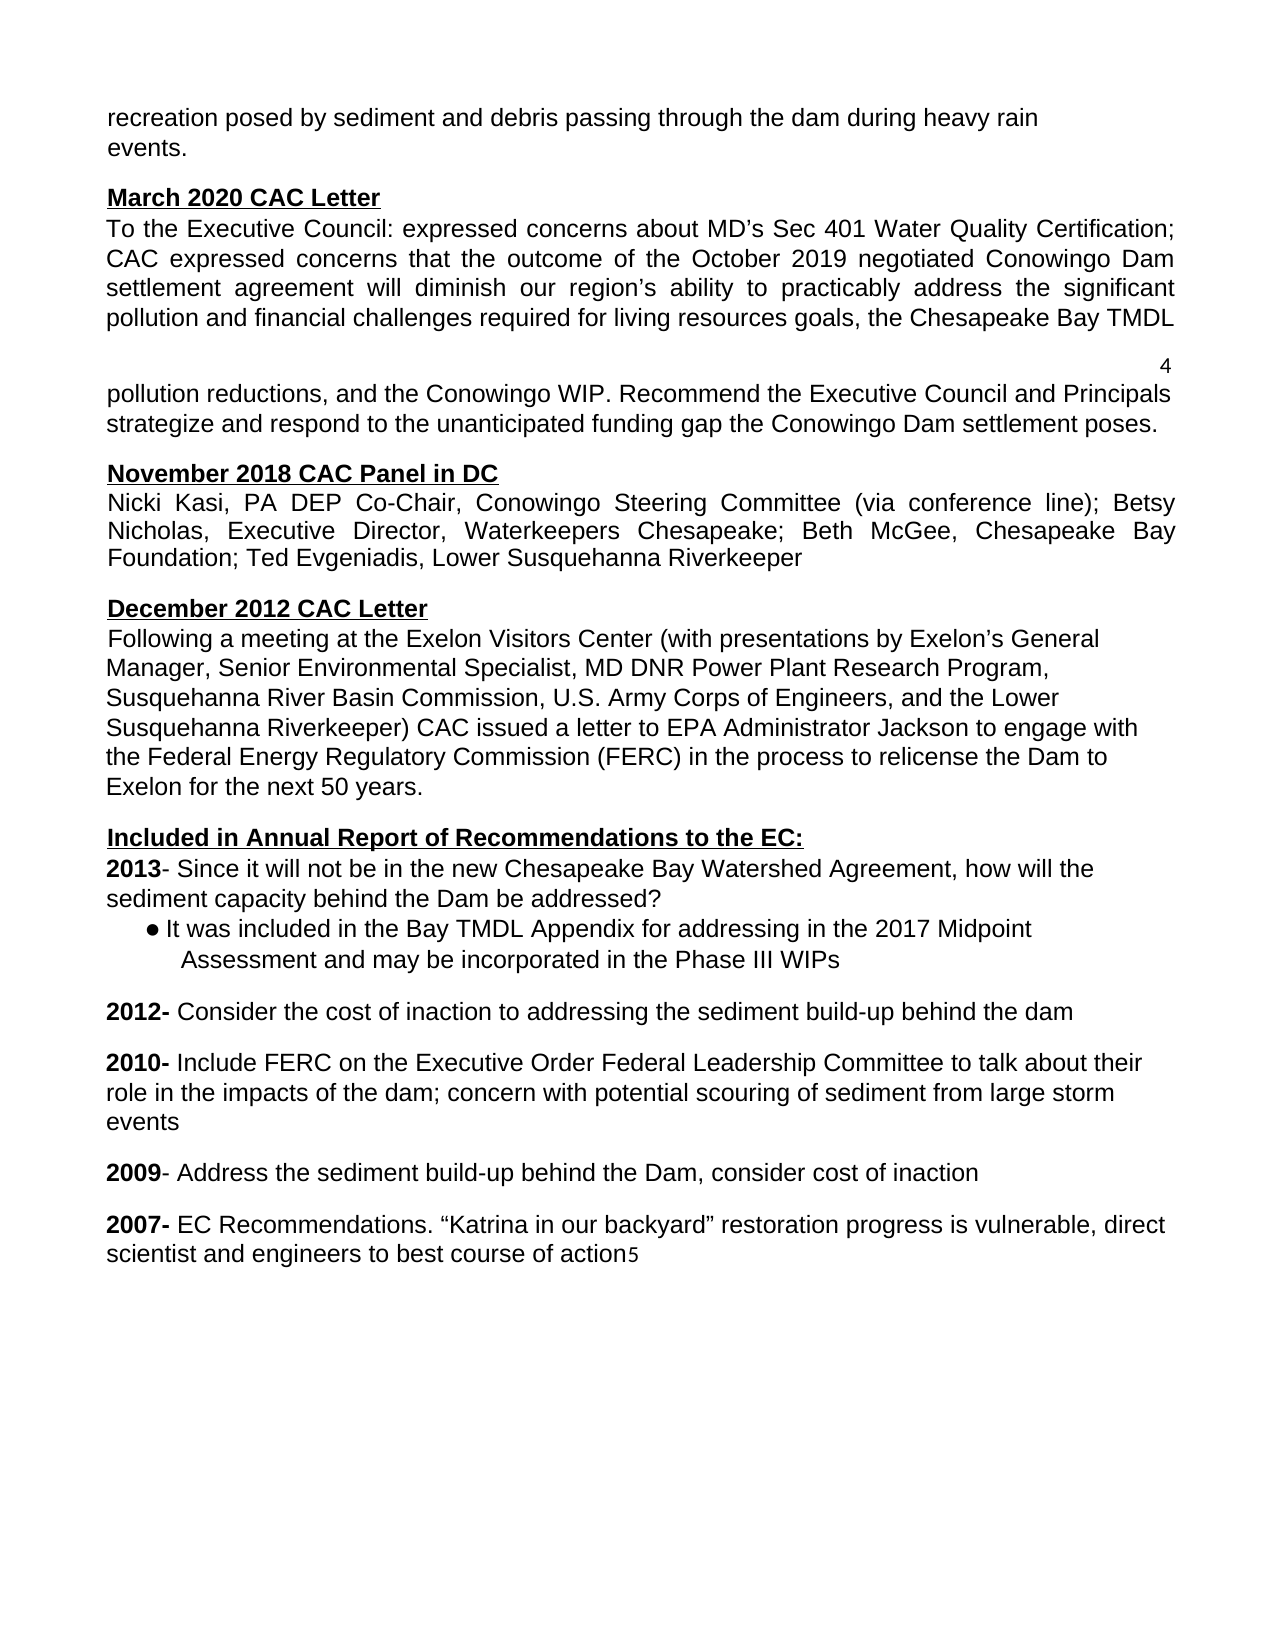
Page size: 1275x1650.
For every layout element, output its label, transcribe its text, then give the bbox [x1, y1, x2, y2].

text March 2020 CAC Letter [107, 183, 1178, 212]
text pollution reductions, and the Conowingo WIP. Recommend the Executive Council and Principals strategize and respond to the unanticipated funding gap the Conowingo Dam settlement poses. [106, 379, 1178, 438]
text To the Executive Council: expressed concerns about MD’s Sec 401 Water Quality Certification; CAC expressed concerns that the outcome of the October 2019 negotiated Conowingo Dam settlement agreement will diminish our region’s ability to practicably address the significant pollution and financial challenges required for living resources goals, the Chesapeake Bay TMDL [106, 214, 1176, 331]
text December 2012 CAC Letter [107, 594, 1178, 623]
text 2009- Address the sediment build-up behind the Dam, consider cost of inaction [106, 1158, 1178, 1187]
text Included in Annual Report of Recommendations to the EC: [107, 823, 1178, 852]
text 2013- Since it will not be in the new Chesapeake Bay Watershed Agreement, how will the sediment capacity behind the Dam be addressed? [106, 854, 1102, 912]
text 2010- Include FERC on the Executive Order Federal Leadership Committee to talk about their role in the impacts of the dam; concern with potential scouring of sediment from large storm events [106, 1048, 1151, 1136]
text 2012- Consider the cost of inaction to addressing the sediment build-up behind the dam [106, 997, 1178, 1025]
text November 2018 CAC Panel in DC [107, 459, 1178, 488]
text Nicki Kasi, PA DEP Co-Chair, Conowingo Steering Committee (via conference line); Betsy Nicholas, Executive Director, Waterkeepers Chesapeake; Beth McGee, Chesapeake Bay Foundation; Ted Evgeniadis, Lower Susquehanna Riverkeeper [107, 490, 1177, 572]
text 4 [105, 351, 1171, 379]
text 2007- EC Recommendations. “Katrina in our backyard” restoration progress is vulnerable, direct scientist and engineers to best course of action5 [106, 1210, 1172, 1268]
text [106, 103, 1126, 161]
text ● It was included in the Bay TMDL Appendix for addressing in the 2017 Midpoint Assessment and may be incorporated in the Phase III WIPs [145, 913, 1054, 974]
text Following a meeting at the Exelon Visitors Center (with presentations by Exelon’s General Manager, Senior Environmental Specialist, MD DNR Power Plant Research Program, Susquehanna River Basin Commission, U.S. Army Corps of Engineers, and the Lower Susquehanna Riverkeeper) CAC issued a letter to EPA Administrator Jackson to engage with the Federal Energy Regulatory Commission (FERC) in the process to relicense the Dam to Exelon for the next 50 years. [106, 624, 1146, 800]
